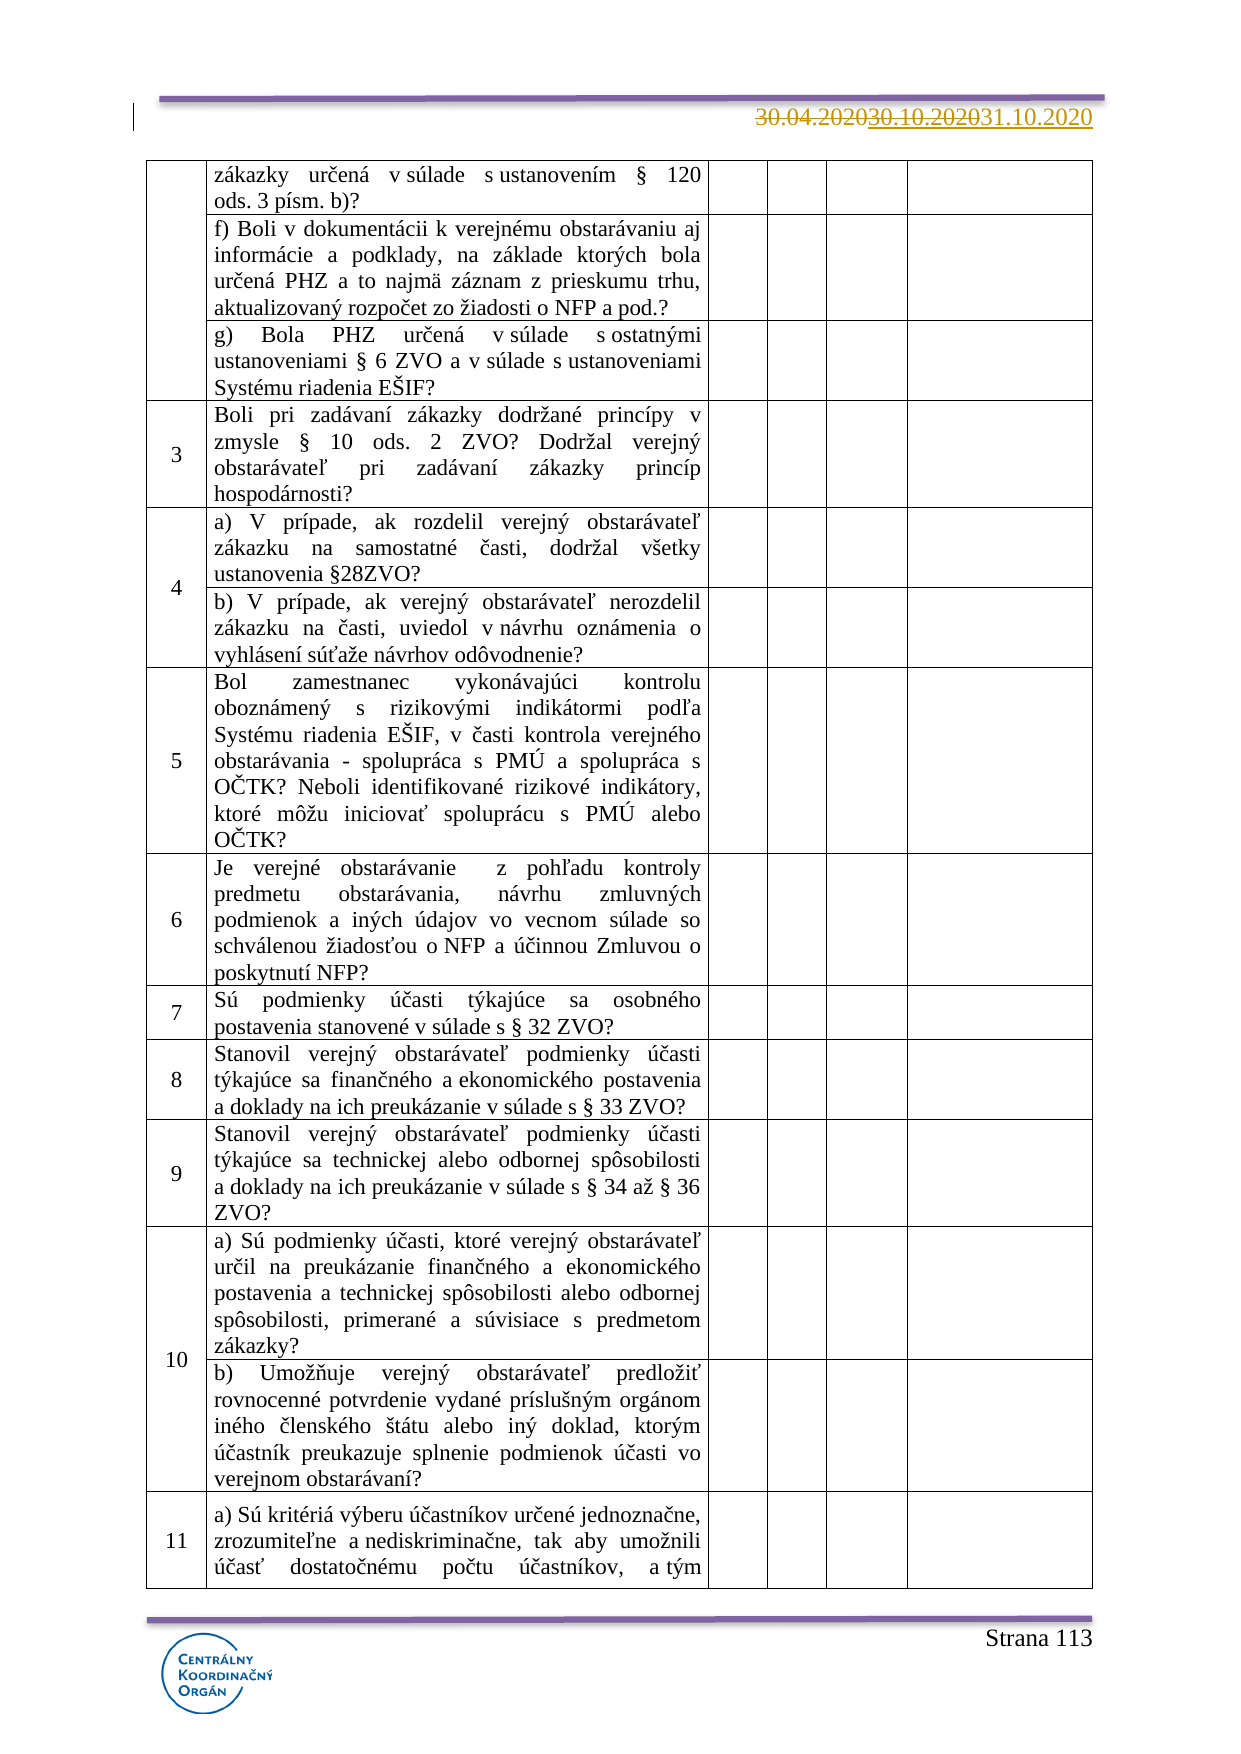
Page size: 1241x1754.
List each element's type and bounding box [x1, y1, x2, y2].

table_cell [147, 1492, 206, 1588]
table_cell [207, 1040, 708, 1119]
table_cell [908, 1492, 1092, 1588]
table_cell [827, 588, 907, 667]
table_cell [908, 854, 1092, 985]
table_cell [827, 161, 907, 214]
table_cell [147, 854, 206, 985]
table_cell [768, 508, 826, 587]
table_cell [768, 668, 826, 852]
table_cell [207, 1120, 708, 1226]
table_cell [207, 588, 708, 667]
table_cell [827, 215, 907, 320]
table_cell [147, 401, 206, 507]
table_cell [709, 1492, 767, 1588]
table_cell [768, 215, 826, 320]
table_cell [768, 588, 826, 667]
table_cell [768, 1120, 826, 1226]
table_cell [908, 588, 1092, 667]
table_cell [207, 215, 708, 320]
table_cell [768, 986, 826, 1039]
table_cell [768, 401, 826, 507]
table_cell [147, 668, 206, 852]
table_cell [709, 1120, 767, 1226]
picture [159, 1631, 272, 1713]
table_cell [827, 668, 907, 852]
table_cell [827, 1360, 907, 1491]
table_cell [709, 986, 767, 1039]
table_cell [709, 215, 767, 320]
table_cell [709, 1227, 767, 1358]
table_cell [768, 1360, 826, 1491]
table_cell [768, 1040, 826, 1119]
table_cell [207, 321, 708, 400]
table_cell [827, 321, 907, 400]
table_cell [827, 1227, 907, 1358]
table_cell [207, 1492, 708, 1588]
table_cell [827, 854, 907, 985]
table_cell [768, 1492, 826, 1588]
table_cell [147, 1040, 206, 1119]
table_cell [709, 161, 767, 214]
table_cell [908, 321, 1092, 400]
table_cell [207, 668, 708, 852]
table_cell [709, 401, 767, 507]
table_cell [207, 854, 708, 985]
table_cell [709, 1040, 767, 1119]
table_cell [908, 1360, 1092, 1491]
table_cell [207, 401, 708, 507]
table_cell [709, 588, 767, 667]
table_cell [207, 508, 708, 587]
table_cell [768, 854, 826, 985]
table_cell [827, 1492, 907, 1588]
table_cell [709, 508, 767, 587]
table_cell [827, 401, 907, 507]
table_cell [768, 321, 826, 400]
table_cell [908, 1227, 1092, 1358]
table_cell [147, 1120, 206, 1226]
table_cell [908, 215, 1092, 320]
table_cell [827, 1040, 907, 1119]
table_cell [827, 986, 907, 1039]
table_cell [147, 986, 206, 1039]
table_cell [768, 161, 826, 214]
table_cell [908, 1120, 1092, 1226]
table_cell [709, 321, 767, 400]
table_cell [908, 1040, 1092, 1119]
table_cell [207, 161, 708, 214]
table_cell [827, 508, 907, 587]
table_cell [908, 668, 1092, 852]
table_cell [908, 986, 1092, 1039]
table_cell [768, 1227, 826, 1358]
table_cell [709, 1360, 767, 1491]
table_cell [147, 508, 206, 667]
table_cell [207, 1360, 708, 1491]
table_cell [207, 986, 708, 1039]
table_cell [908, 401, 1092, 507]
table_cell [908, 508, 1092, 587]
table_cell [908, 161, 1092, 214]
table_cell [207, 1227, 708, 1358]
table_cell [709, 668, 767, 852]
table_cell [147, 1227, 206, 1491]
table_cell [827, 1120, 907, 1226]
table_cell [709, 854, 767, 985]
